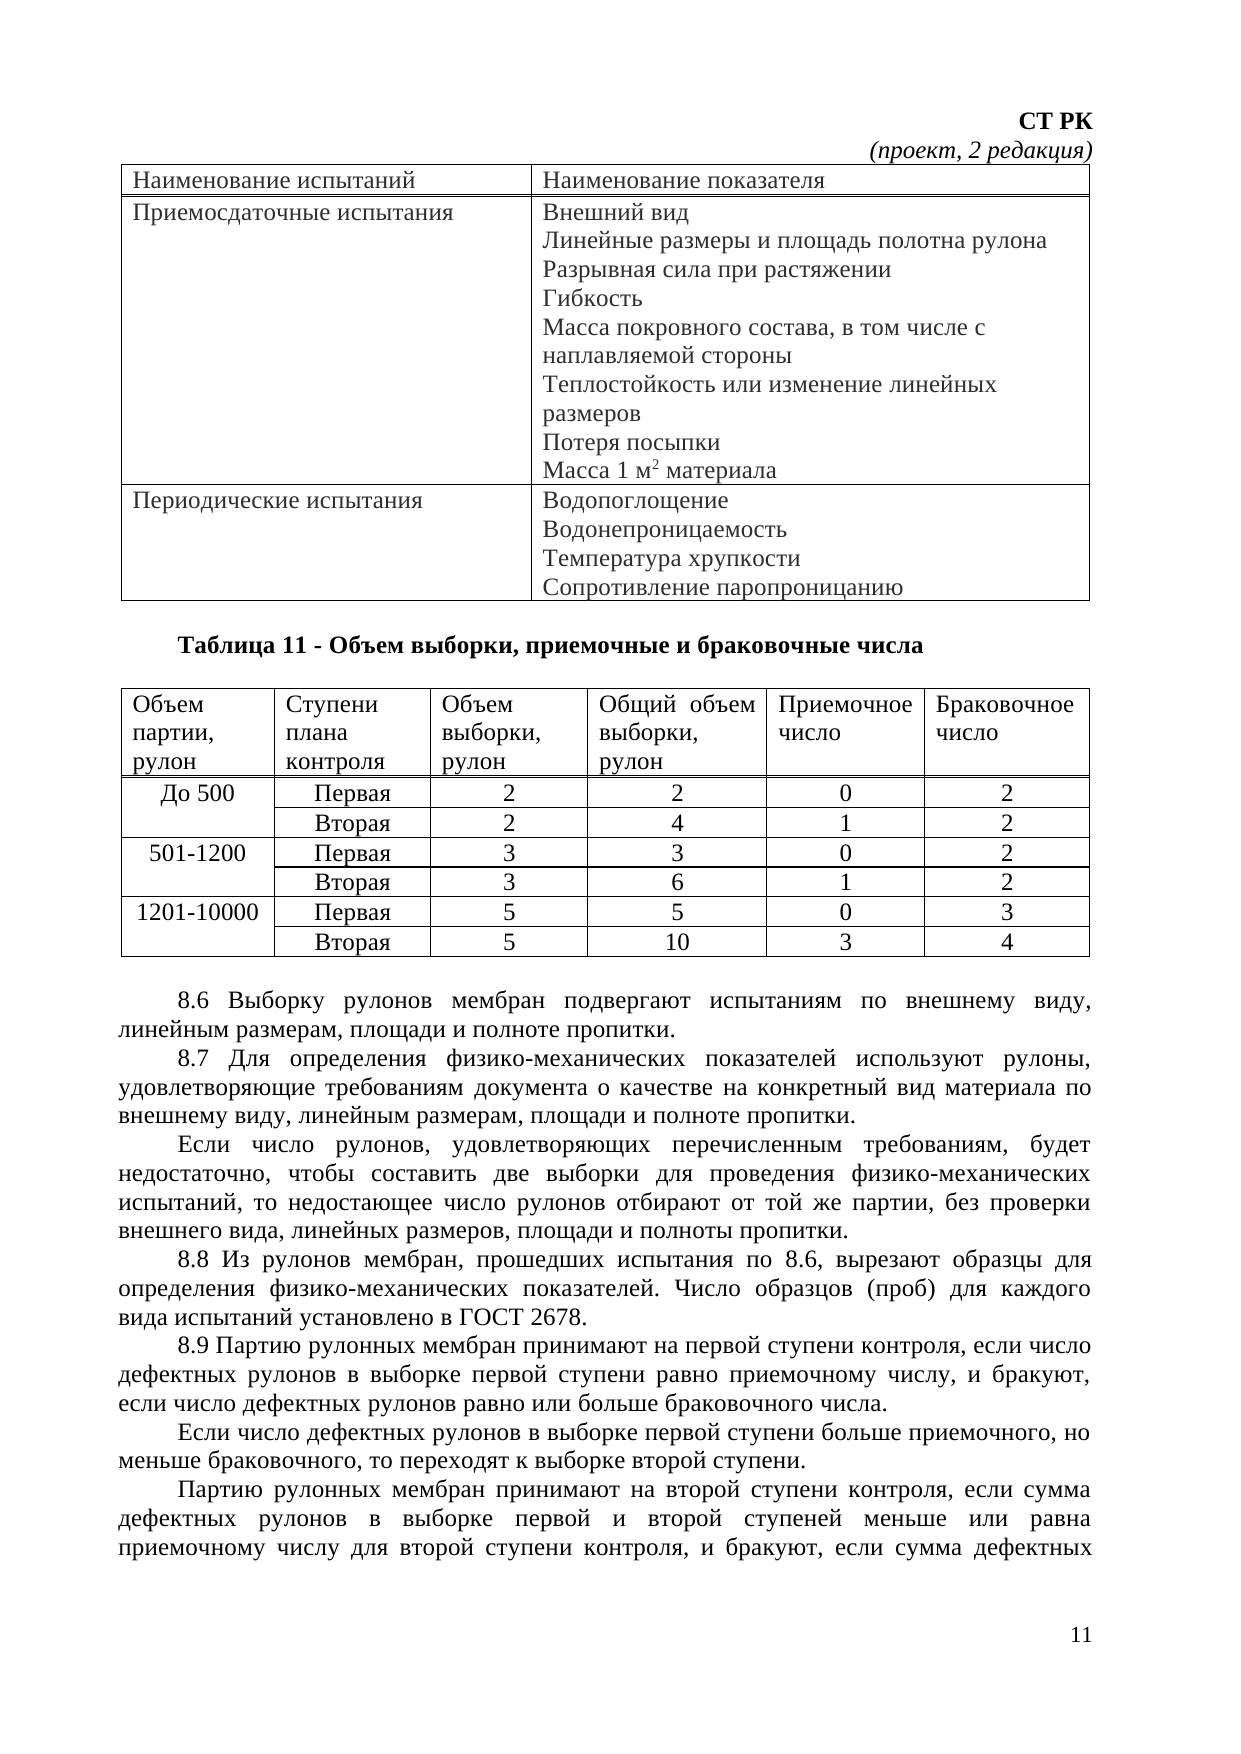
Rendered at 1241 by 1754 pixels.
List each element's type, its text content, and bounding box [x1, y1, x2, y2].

table_header Приемочное число [767, 689, 924, 775]
text Если число рулонов, удовлетворяющих перечисленным требованиям, будет недостаточно, чтобы составить две выборки для проведения физико-механических испытаний, то недостающее число рулонов отбирают от той же партии, без проверки внешнего вида, линейных размеров, площади и полноты пропитки. [118, 1129, 1092, 1244]
table_cell 2 [925, 808, 1089, 837]
table_cell 3 [588, 838, 766, 866]
table_cell 501-1200 [122, 838, 274, 896]
text 8.9 Партию рулонных мембран принимают на первой ступени контроля, если число дефектных рулонов в выборке первой ступени равно приемочному числу, и бракуют, если число дефектных рулонов равно или больше браковочного числа. [118, 1331, 1092, 1417]
table_cell Вторая [275, 927, 430, 956]
table_cell 3 [431, 838, 587, 866]
table_cell Первая [275, 897, 430, 926]
table_cell Приемосдаточные испытания [122, 197, 531, 484]
table_cell 1 [767, 868, 924, 896]
text 8.8 Из рулонов мембран, прошедших испытания по 8.6, вырезают образцы для определения физико-механических показателей. Число образцов (проб) для каждого вида испытаний установлено в ГОСТ 2678. [118, 1244, 1092, 1331]
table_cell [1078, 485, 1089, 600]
table_cell 1201-10000 [122, 897, 274, 956]
table_header Объем выборки, рулон [431, 689, 587, 775]
table_cell 2 [925, 868, 1089, 896]
table_cell 10 [588, 927, 766, 956]
table_cell 4 [925, 927, 1089, 956]
text Таблица 11 - Объем выборки, приемочные и браковочные числа [118, 630, 1092, 659]
table_cell Вторая [275, 868, 430, 896]
table_cell 2 [925, 778, 1089, 807]
table_header Ступени плана контроля [275, 689, 430, 775]
table_cell 3 [925, 897, 1089, 926]
table_cell 2 [588, 778, 766, 807]
table_cell 2 [925, 838, 1089, 866]
text Если число дефектных рулонов в выборке первой ступени больше приемочного, но меньше браковочного, то переходят к выборке второй ступени. [118, 1417, 1092, 1474]
table_header Браковочное число [925, 689, 1089, 775]
table_cell До 500 [122, 778, 274, 837]
table_header Наименование показателя [532, 165, 1089, 194]
table_header Наименование испытаний [122, 165, 531, 194]
table_cell 0 [767, 838, 924, 866]
table_cell 2 [431, 808, 587, 837]
table_cell Первая [275, 778, 430, 807]
table_cell 3 [767, 927, 924, 956]
table_cell 3 [431, 868, 587, 896]
table_cell 2 [431, 778, 587, 807]
table_cell Внешний вид Линейные размеры и площадь полотна рулона Разрывная сила при растяжении Гибкость Масса покровного состава, в том числе с наплавляемой стороны Теплостойкость или изменение линейных размеров Потеря посыпки Масса 1 м2 материала [532, 197, 1089, 484]
text 8.6 Выборку рулонов мембран подвергают испытаниям по внешнему виду, линейным размерам, площади и полноте пропитки. [118, 986, 1092, 1043]
table_cell Периодические испытания [122, 485, 531, 600]
table_cell 6 [588, 868, 766, 896]
table_header Общий объем выборки, рулон [588, 689, 766, 775]
table_cell Первая [275, 838, 430, 866]
table_cell Вторая [275, 808, 430, 837]
table_cell 5 [431, 897, 587, 926]
table_cell 5 [588, 897, 766, 926]
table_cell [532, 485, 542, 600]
table_cell 5 [431, 927, 587, 956]
text 8.7 Для определения физико-механических показателей используют рулоны, удовлетворяющие требованиям документа о качестве на конкретный вид материала по внешнему виду, линейным размерам, площади и полноте пропитки. [118, 1043, 1092, 1129]
table_cell 0 [767, 897, 924, 926]
table_cell 4 [588, 808, 766, 837]
table_header Объем партии, рулон [122, 689, 274, 775]
table_cell 0 [767, 778, 924, 807]
table_cell 1 [767, 808, 924, 837]
